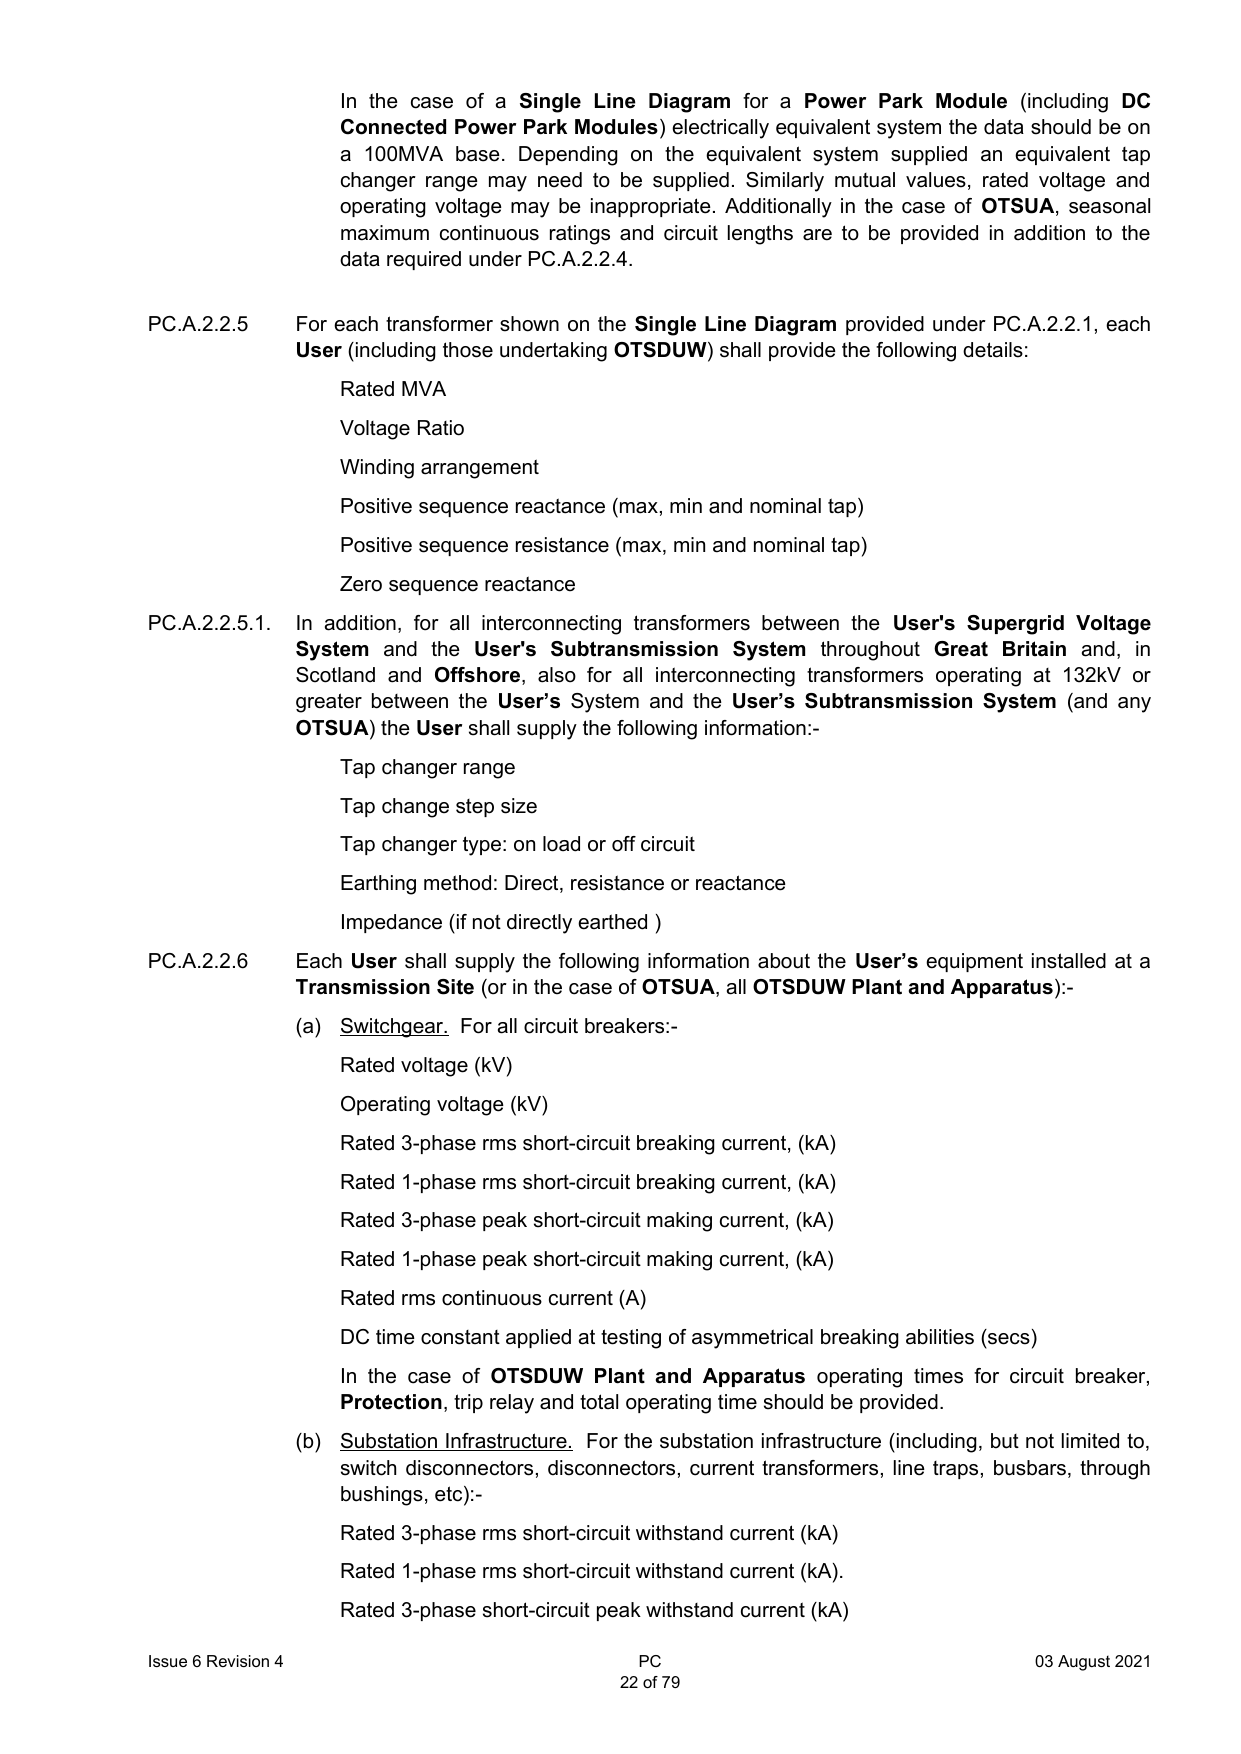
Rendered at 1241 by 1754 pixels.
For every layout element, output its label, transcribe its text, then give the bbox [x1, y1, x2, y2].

text Rated voltage (kV) [295, 1053, 1152, 1077]
text Winding arrangement [295, 455, 1152, 479]
text Positive sequence reactance (max, min and nominal tap) [295, 494, 1152, 518]
text PC.A.2.2.5 For each transformer shown on the Single Line Diagram provided under PC.A.2.2.1, each User (including those undertaking OTSDUW) shall provide the following details: [148, 312, 1152, 362]
text Zero sequence reactance [295, 571, 1152, 595]
text DC time constant applied at testing of asymmetrical breaking abilities (secs) [295, 1325, 1152, 1349]
text Rated rms continuous current (A) [295, 1286, 1152, 1310]
text PC.A.2.2.6 Each User shall supply the following information about the User’s equipment installed at a Transmission Site (or in the case of OTSUA, all OTSDUW Plant and Apparatus):- [148, 949, 1152, 999]
text Earthing method: Direct, resistance or reactance [295, 871, 1152, 895]
text Tap changer type: on load or off circuit [295, 832, 1152, 856]
text Rated 1-phase peak short-circuit making current, (kA) [295, 1247, 1152, 1271]
text Voltage Ratio [295, 416, 1152, 440]
text Rated 3-phase rms short-circuit breaking current, (kA) [295, 1131, 1152, 1154]
text Tap changer range [295, 754, 1152, 778]
text (b) Substation Infrastructure. For the substation infrastructure (including, but not limited to, switch disconnectors, disconnectors, current transformers, line traps, busbars, through bushings, etc):- [295, 1429, 1152, 1506]
text Positive sequence resistance (max, min and nominal tap) [295, 533, 1152, 557]
text Tap change step size [295, 793, 1152, 817]
text Rated 3-phase peak short-circuit making current, (kA) [295, 1208, 1152, 1232]
text Rated 3-phase short-circuit peak withstand current (kA) [295, 1598, 1152, 1622]
text In the case of a Single Line Diagram for a Power Park Module (including DC Connected Power Park Modules) electrically equivalent system the data should be on a 100MVA base. Depending on the equivalent system supplied an equivalent tap changer range may need to be supplied. Similarly mutual values, rated voltage and operating voltage may be inappropriate. Additionally in the case of OTSUA, seasonal maximum continuous ratings and circuit lengths are to be provided in addition to the data required under PC.A.2.2.4. [295, 89, 1152, 271]
text Rated MVA [295, 377, 1152, 401]
text (a) Switchgear. For all circuit breakers:- [295, 1014, 1152, 1038]
text Impedance (if not directly earthed ) [295, 910, 1152, 934]
text Rated 1-phase rms short-circuit withstand current (kA). [295, 1559, 1152, 1583]
text Rated 1-phase rms short-circuit breaking current, (kA) [295, 1169, 1152, 1193]
text PC.A.2.2.5.1. In addition, for all interconnecting transformers between the User's Supergrid Voltage System and the User's Subtransmission System throughout Great Britain and, in Scotland and Offshore, also for all interconnecting transformers operating at 132kV or greater between the User’s System and the User’s Subtransmission System (and any OTSUA) the User shall supply the following information:- [148, 610, 1152, 740]
text Rated 3-phase rms short-circuit withstand current (kA) [295, 1521, 1152, 1544]
text In the case of OTSDUW Plant and Apparatus operating times for circuit breaker, Protection, trip relay and total operating time should be provided. [295, 1364, 1152, 1414]
text Operating voltage (kV) [295, 1092, 1152, 1116]
